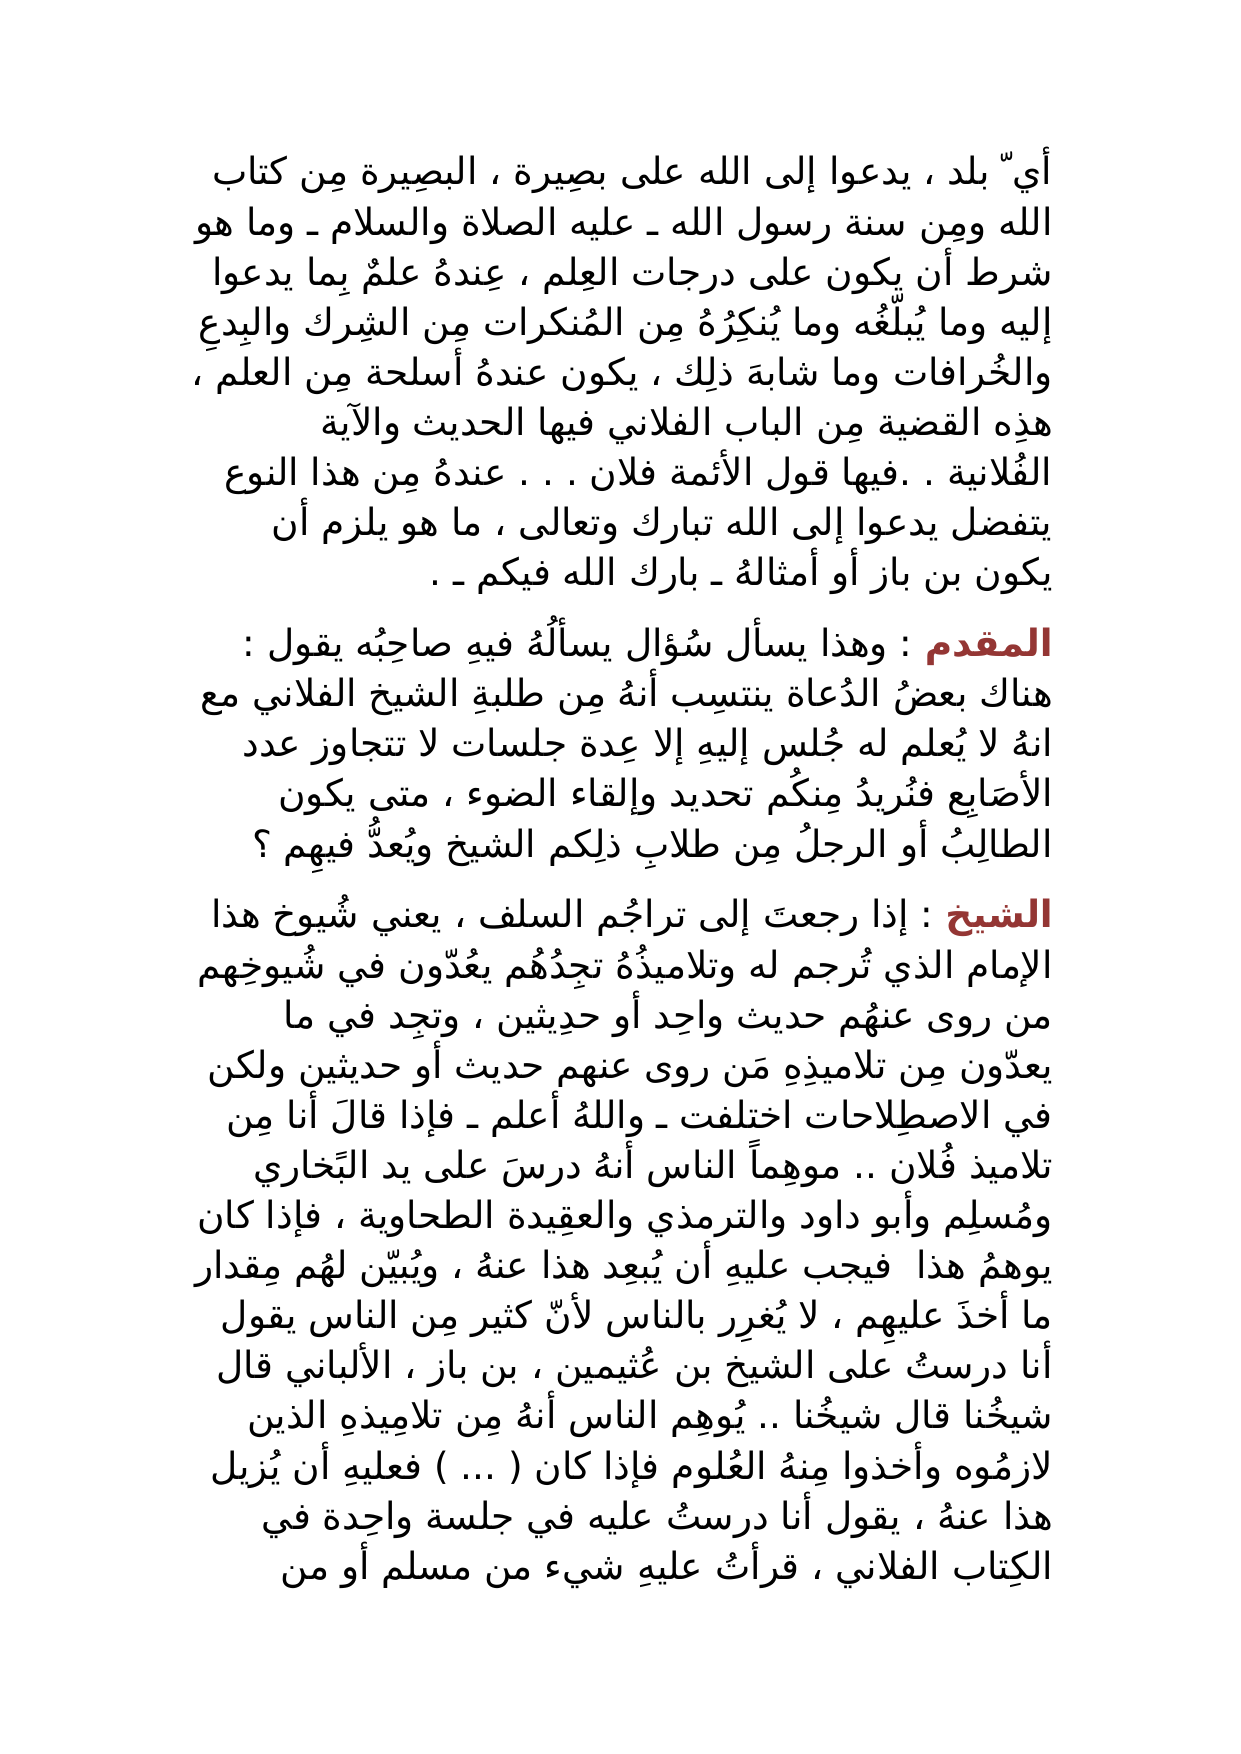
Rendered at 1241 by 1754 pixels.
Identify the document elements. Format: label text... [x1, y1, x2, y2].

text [187, 150, 1053, 594]
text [187, 893, 1053, 1588]
text المقدم : وهذا يسأل سُؤال يسألُهُ فيهِ صاحِبُه يقول : هناك بعضُ الدُعاة ينتسِب أنهُ مِن طلبةِ الشيخ الفلاني مع انهُ لا يُعلم له جُلس إليهِ إلا عِدة جلسات لا تتجاوز عدد الأصَابِع فنُريدُ مِنكُم تحديد وإلقاء الضوء ، متى يكون الطالِبُ أو الرجلُ مِن طلابِ ذلِكم الشيخ ويُعدُّ فيهِم ؟ [187, 622, 1053, 866]
